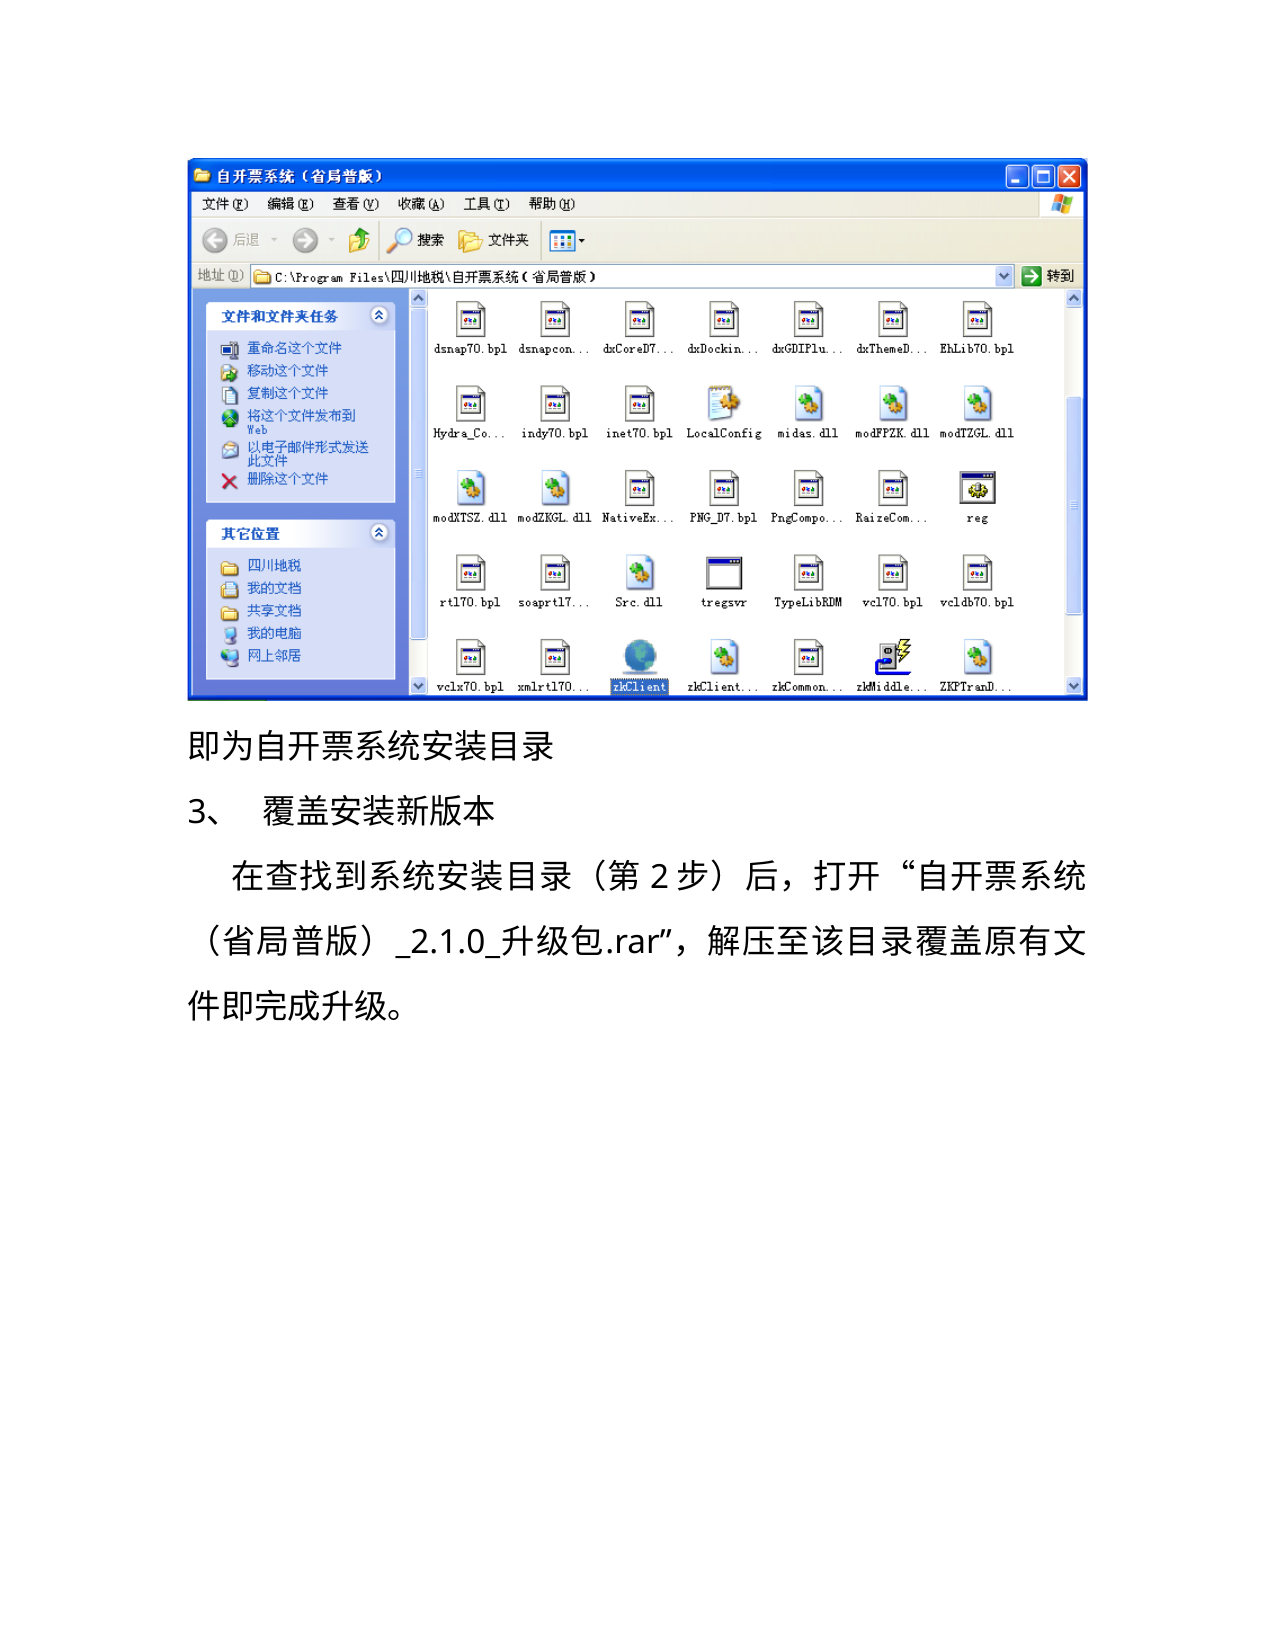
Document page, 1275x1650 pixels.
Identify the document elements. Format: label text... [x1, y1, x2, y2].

text 在查找到系统安装目录（第2步）后，打开“自开票系统（省局普版）_2.1.0_升级包.rar”，解压至该目录覆盖原有文件即完成升级。 [187, 841, 1087, 1036]
picture [187, 158, 1088, 701]
list 覆盖安装新版本 [187, 776, 1087, 841]
text 在桌面上找到自开票系统快捷方式，并在该快捷方式上点击右键，点击“属性”，如图：，在弹出框中点击“查找目标”，之后弹出的目录即为自开票系统安装目录 [187, 701, 1087, 776]
